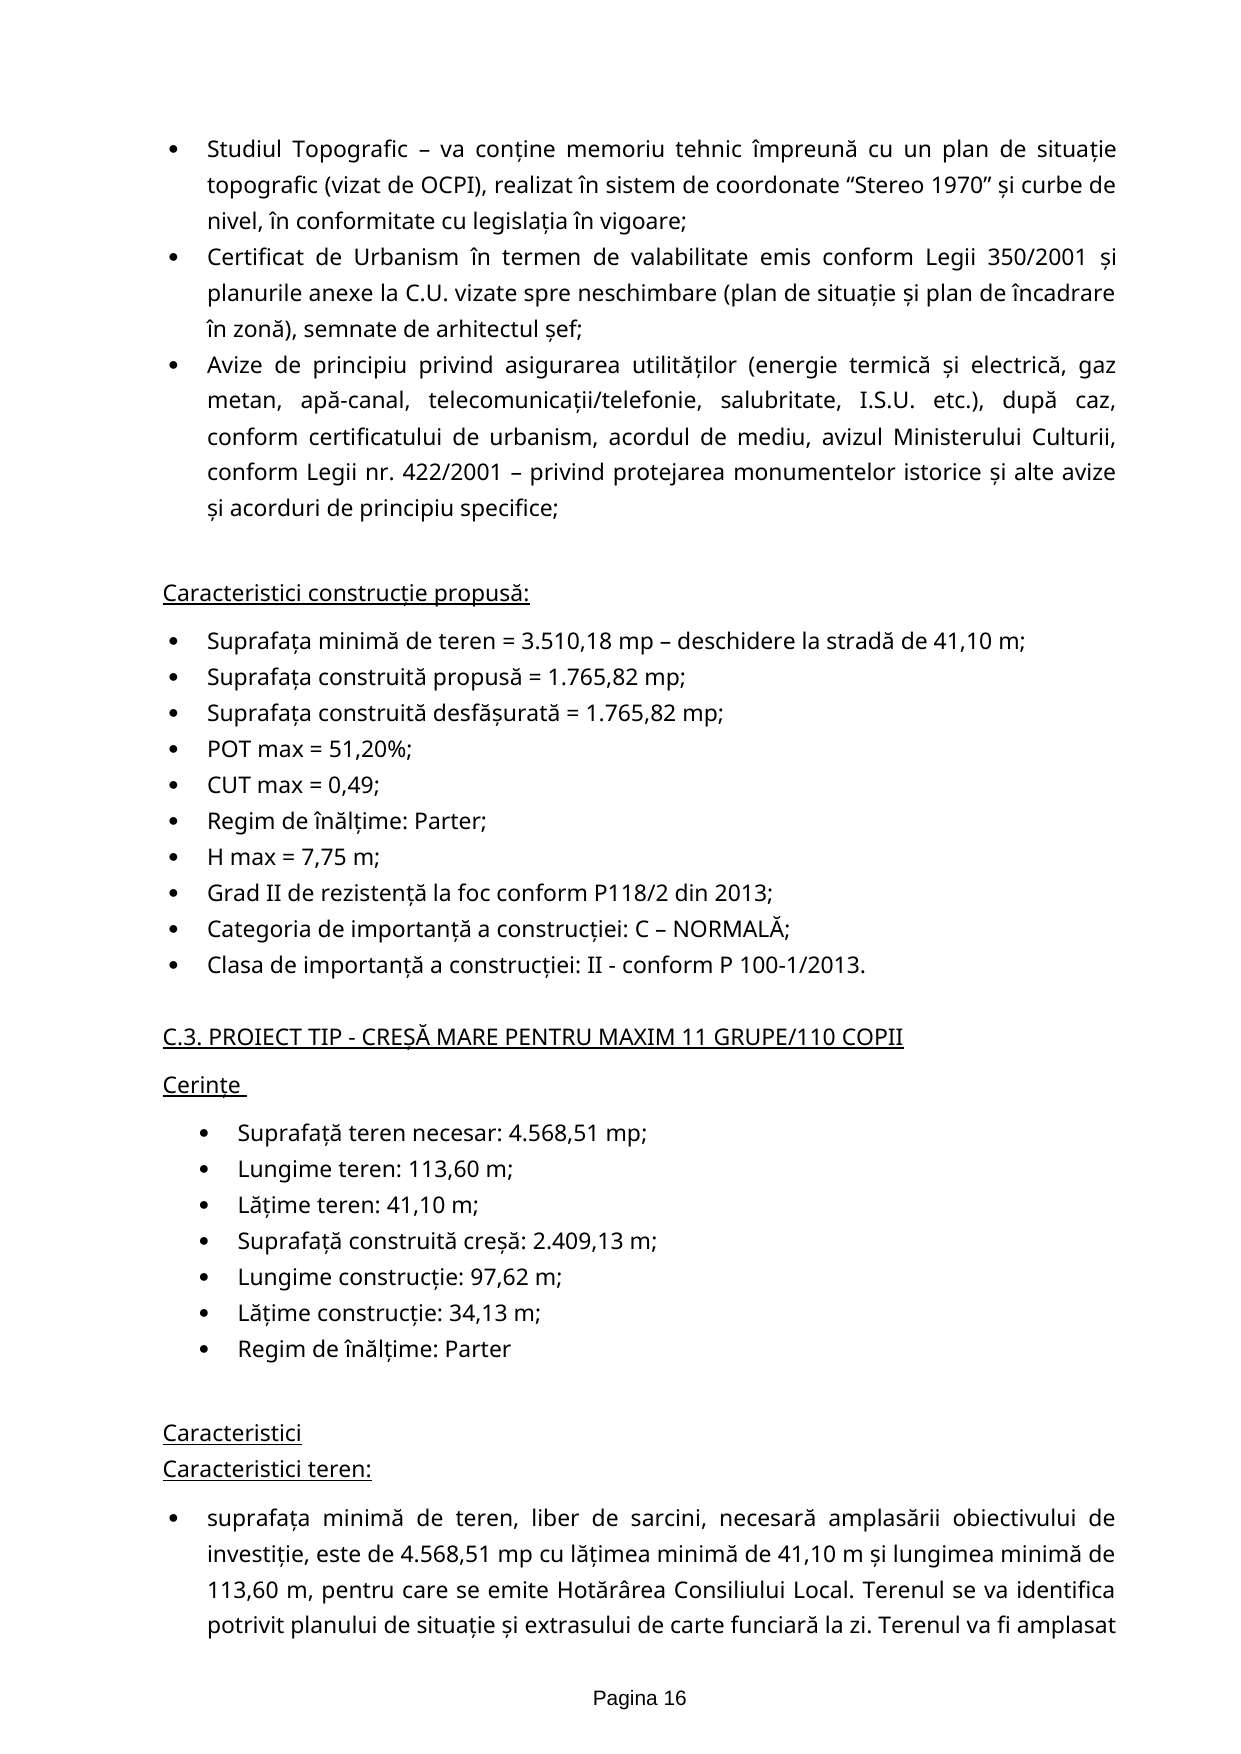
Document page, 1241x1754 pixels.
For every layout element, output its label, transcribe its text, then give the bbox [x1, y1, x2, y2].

text Cerințe [162, 1069, 1117, 1100]
list Avize de principiu privind asigurarea utilităţilor (energie termică şi electrică, gaz metan, apă-canal, telecomunicaţii/telefonie, salubritate, I.S.U. etc.), după caz, conform certificatului de urbanism, acordul de mediu, avizul Ministerului Culturii, conform Legii nr. 422/2001 – privind protejarea monumentelor istorice și alte avize și acorduri de principiu specifice; [169, 348, 1117, 523]
list Lățime teren: 41,10 m; [200, 1189, 1117, 1220]
text Caracteristici construcție propusă: [162, 577, 1117, 608]
list POT max = 51,20%; [169, 733, 1117, 764]
list Studiul Topografic – va conține memoriu tehnic împreună cu un plan de situație topografic (vizat de OCPI), realizat în sistem de coordonate “Stereo 1970” și curbe de nivel, în conformitate cu legislația în vigoare; [169, 133, 1117, 236]
list CUT max = 0,49; [169, 769, 1117, 800]
text Caracteristici teren: [162, 1453, 1117, 1484]
list Regim de înălțime: Parter [200, 1333, 1117, 1364]
list Suprafața construită propusă = 1.765,82 mp; [169, 661, 1117, 692]
list Categoria de importanță a construcției: C – NORMALĂ; [169, 913, 1117, 944]
list Lungime teren: 113,60 m; [200, 1153, 1117, 1184]
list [169, 1502, 1117, 1641]
list H max = 7,75 m; [169, 841, 1117, 872]
list Regim de înălțime: Parter; [169, 805, 1117, 836]
list Suprafața minimă de teren = 3.510,18 mp – deschidere la stradă de 41,10 m; [169, 625, 1117, 656]
list Suprafață teren necesar: 4.568,51 mp; [200, 1117, 1117, 1148]
list Lungime construcție: 97,62 m; [200, 1261, 1117, 1292]
list Suprafață construită creșă: 2.409,13 m; [200, 1225, 1117, 1256]
text C.3. PROIECT TIP ‐ CREȘĂ MARE PENTRU MAXIM 11 GRUPE/110 COPII [162, 1020, 1117, 1052]
text Caracteristici [162, 1417, 1117, 1448]
list Lățime construcție: 34,13 m; [200, 1297, 1117, 1328]
list Certificat de Urbanism în termen de valabilitate emis conform Legii 350/2001 și planurile anexe la C.U. vizate spre neschimbare (plan de situație și plan de încadrare în zonă), semnate de arhitectul șef; [169, 241, 1117, 344]
list Clasa de importanță a construcției: II - conform P 100-1/2013. [169, 948, 1117, 980]
list Grad II de rezistență la foc conform P118/2 din 2013; [169, 877, 1117, 908]
list Suprafața construită desfășurată = 1.765,82 mp; [169, 697, 1117, 728]
